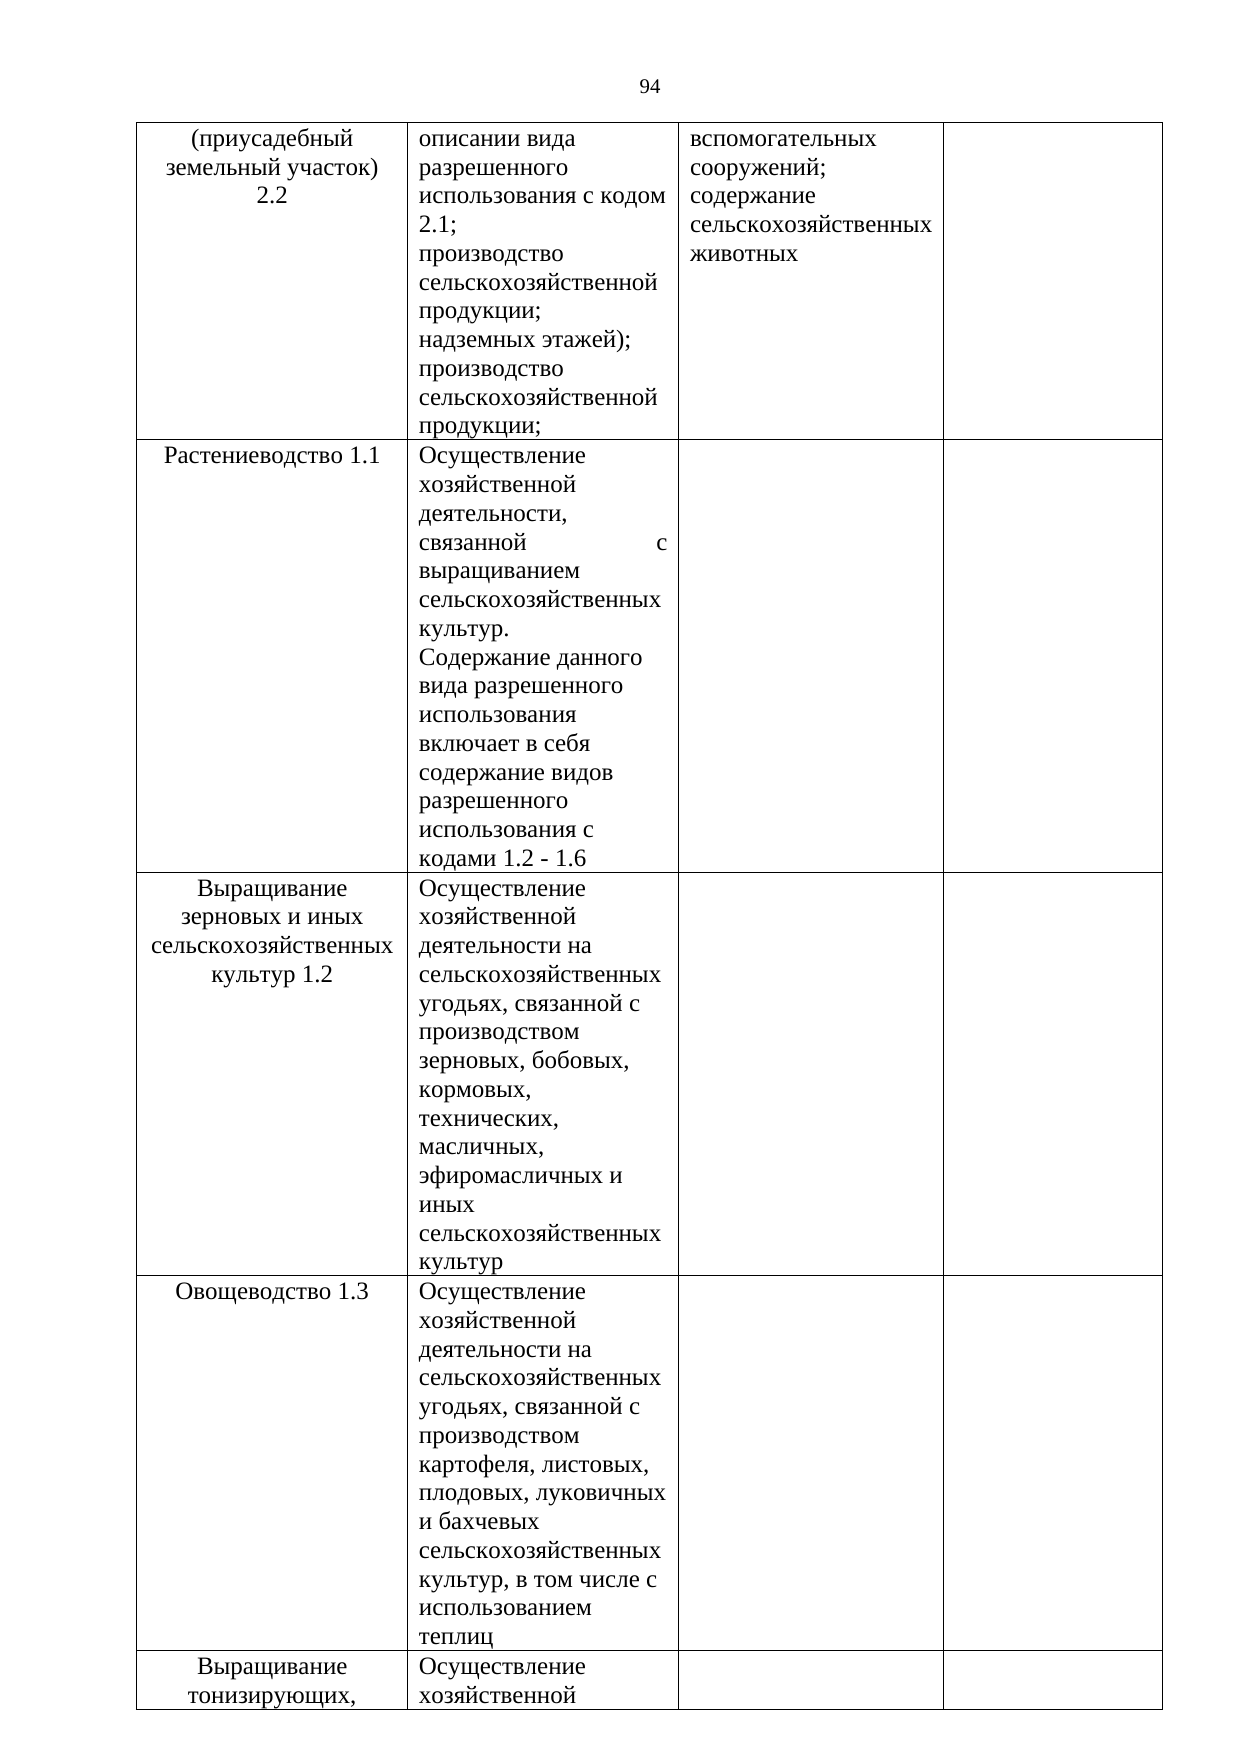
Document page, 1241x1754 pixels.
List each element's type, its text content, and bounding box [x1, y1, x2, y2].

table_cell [137, 123, 407, 439]
table_cell Осуществление хозяйственной деятельности, связанной с выращиванием сельскохозяйственных культур. Содержание данного вида разрешенного использования включает в себя содержание видов разрешенного использования с кодами 1.2 - 1.6 [408, 440, 678, 872]
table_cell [137, 1651, 407, 1708]
table_cell [944, 440, 1162, 872]
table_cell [408, 123, 678, 439]
table_cell [679, 873, 943, 1275]
table_cell Выращивание зерновых и иных сельскохозяйственных культур 1.2 [137, 873, 407, 1275]
table_cell [679, 1276, 943, 1650]
table_cell [944, 123, 1162, 439]
table_cell [944, 1651, 1162, 1708]
table_cell Овощеводство 1.3 [137, 1276, 407, 1650]
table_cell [679, 123, 943, 439]
table_cell Растениеводство 1.1 [137, 440, 407, 872]
table_cell [944, 873, 1162, 1275]
table_cell [679, 1651, 943, 1708]
table_cell Осуществление хозяйственной деятельности на сельскохозяйственных угодьях, связанной с производством зерновых, бобовых, кормовых, технических, масличных, эфиромасличных и иных сельскохозяйственных культур [408, 873, 678, 1275]
table_cell [944, 1276, 1162, 1650]
table_cell [679, 440, 943, 872]
table_cell Осуществление хозяйственной деятельности на сельскохозяйственных угодьях, связанной с производством картофеля, листовых, плодовых, луковичных и бахчевых сельскохозяйственных культур, в том числе с использованием теплиц [408, 1276, 678, 1650]
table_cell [408, 1651, 678, 1708]
